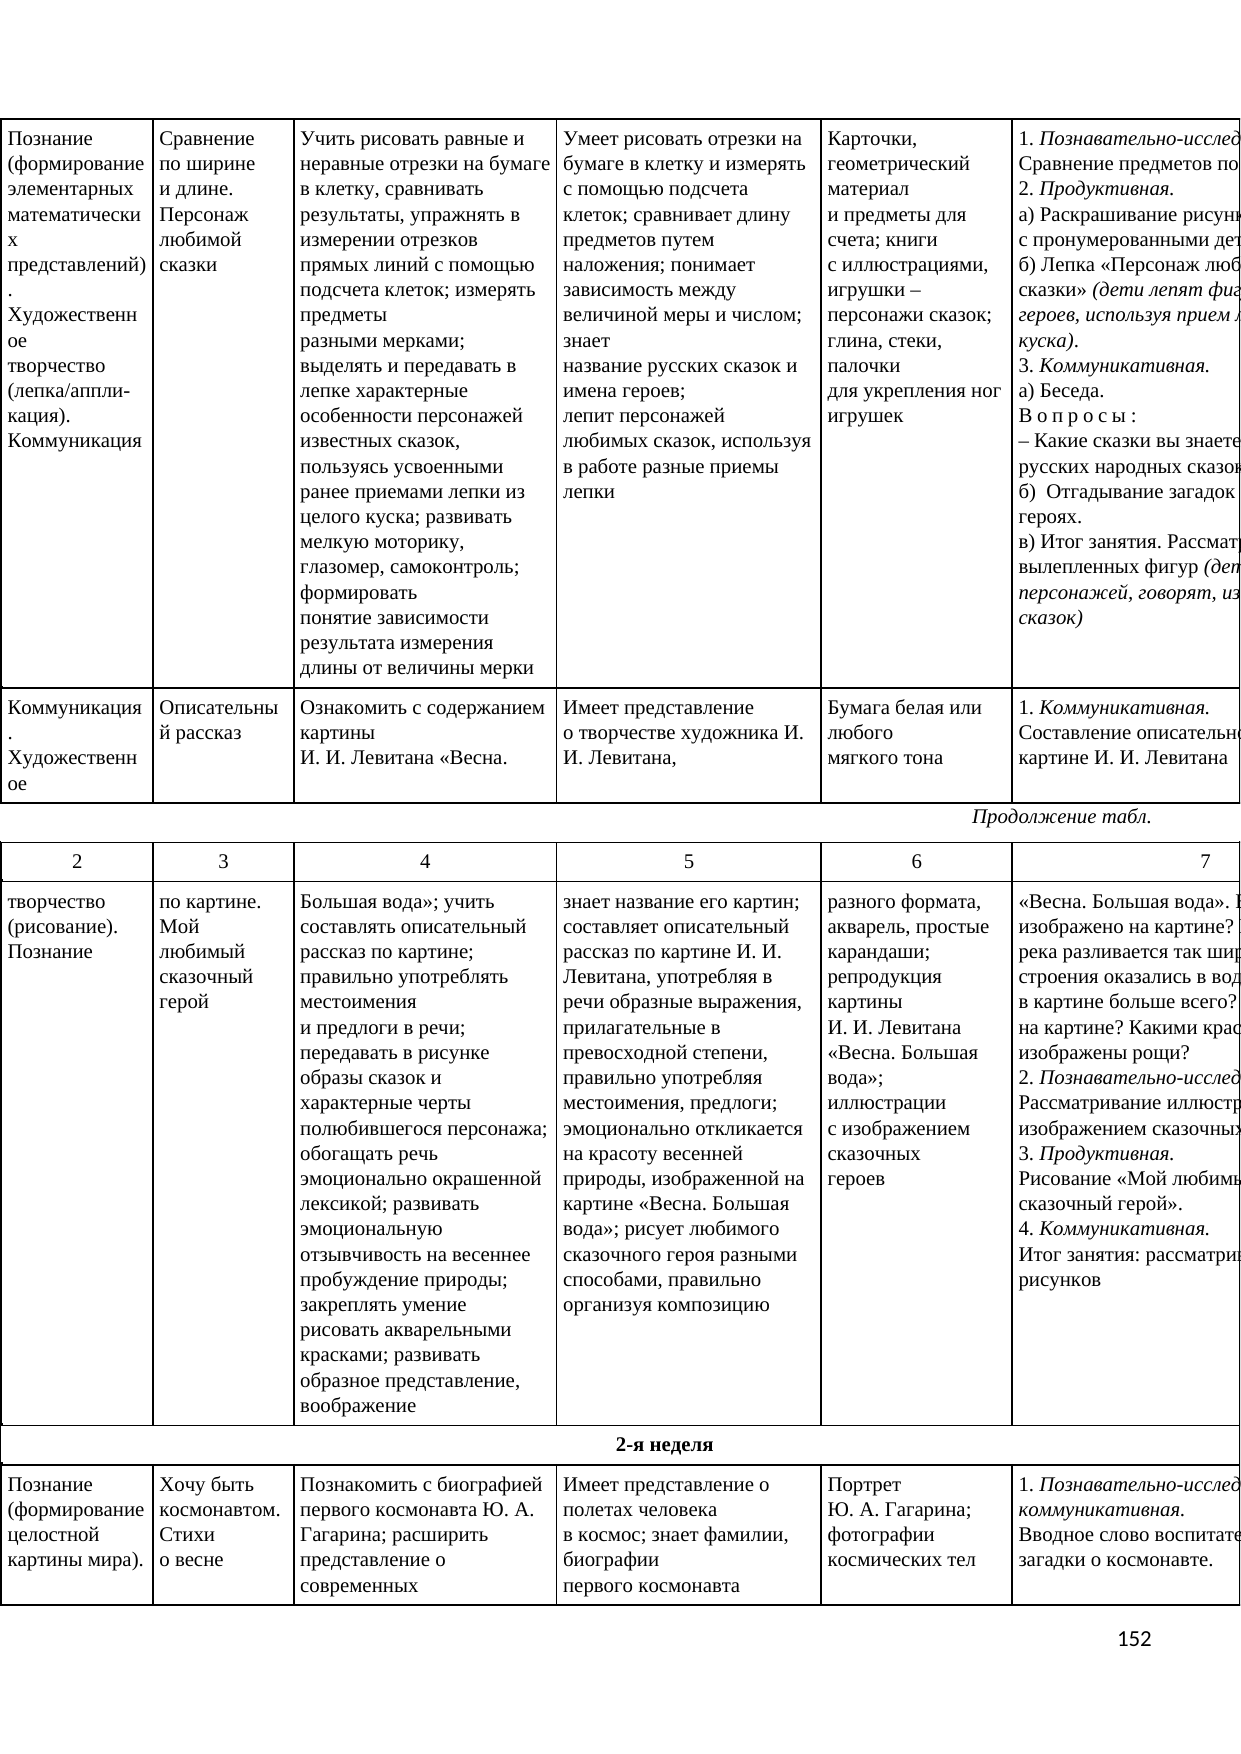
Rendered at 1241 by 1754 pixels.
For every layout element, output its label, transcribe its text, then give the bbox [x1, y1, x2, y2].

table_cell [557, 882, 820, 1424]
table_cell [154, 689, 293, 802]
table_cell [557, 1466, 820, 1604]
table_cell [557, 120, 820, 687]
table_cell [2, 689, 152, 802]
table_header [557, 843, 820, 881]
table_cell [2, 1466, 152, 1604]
text Продолжение табл. [177, 804, 1152, 828]
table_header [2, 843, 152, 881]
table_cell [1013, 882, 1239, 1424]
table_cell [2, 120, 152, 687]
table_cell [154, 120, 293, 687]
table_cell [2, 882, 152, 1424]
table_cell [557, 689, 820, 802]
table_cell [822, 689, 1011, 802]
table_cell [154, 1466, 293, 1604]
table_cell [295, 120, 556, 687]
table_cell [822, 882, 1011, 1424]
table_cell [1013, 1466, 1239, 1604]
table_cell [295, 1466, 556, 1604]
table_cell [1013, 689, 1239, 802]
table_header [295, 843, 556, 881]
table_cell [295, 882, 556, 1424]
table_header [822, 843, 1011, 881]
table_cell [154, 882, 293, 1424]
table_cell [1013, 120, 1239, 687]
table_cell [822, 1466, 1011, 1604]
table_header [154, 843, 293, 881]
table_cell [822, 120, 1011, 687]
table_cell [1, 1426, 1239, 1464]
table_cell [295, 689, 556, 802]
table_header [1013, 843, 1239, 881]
